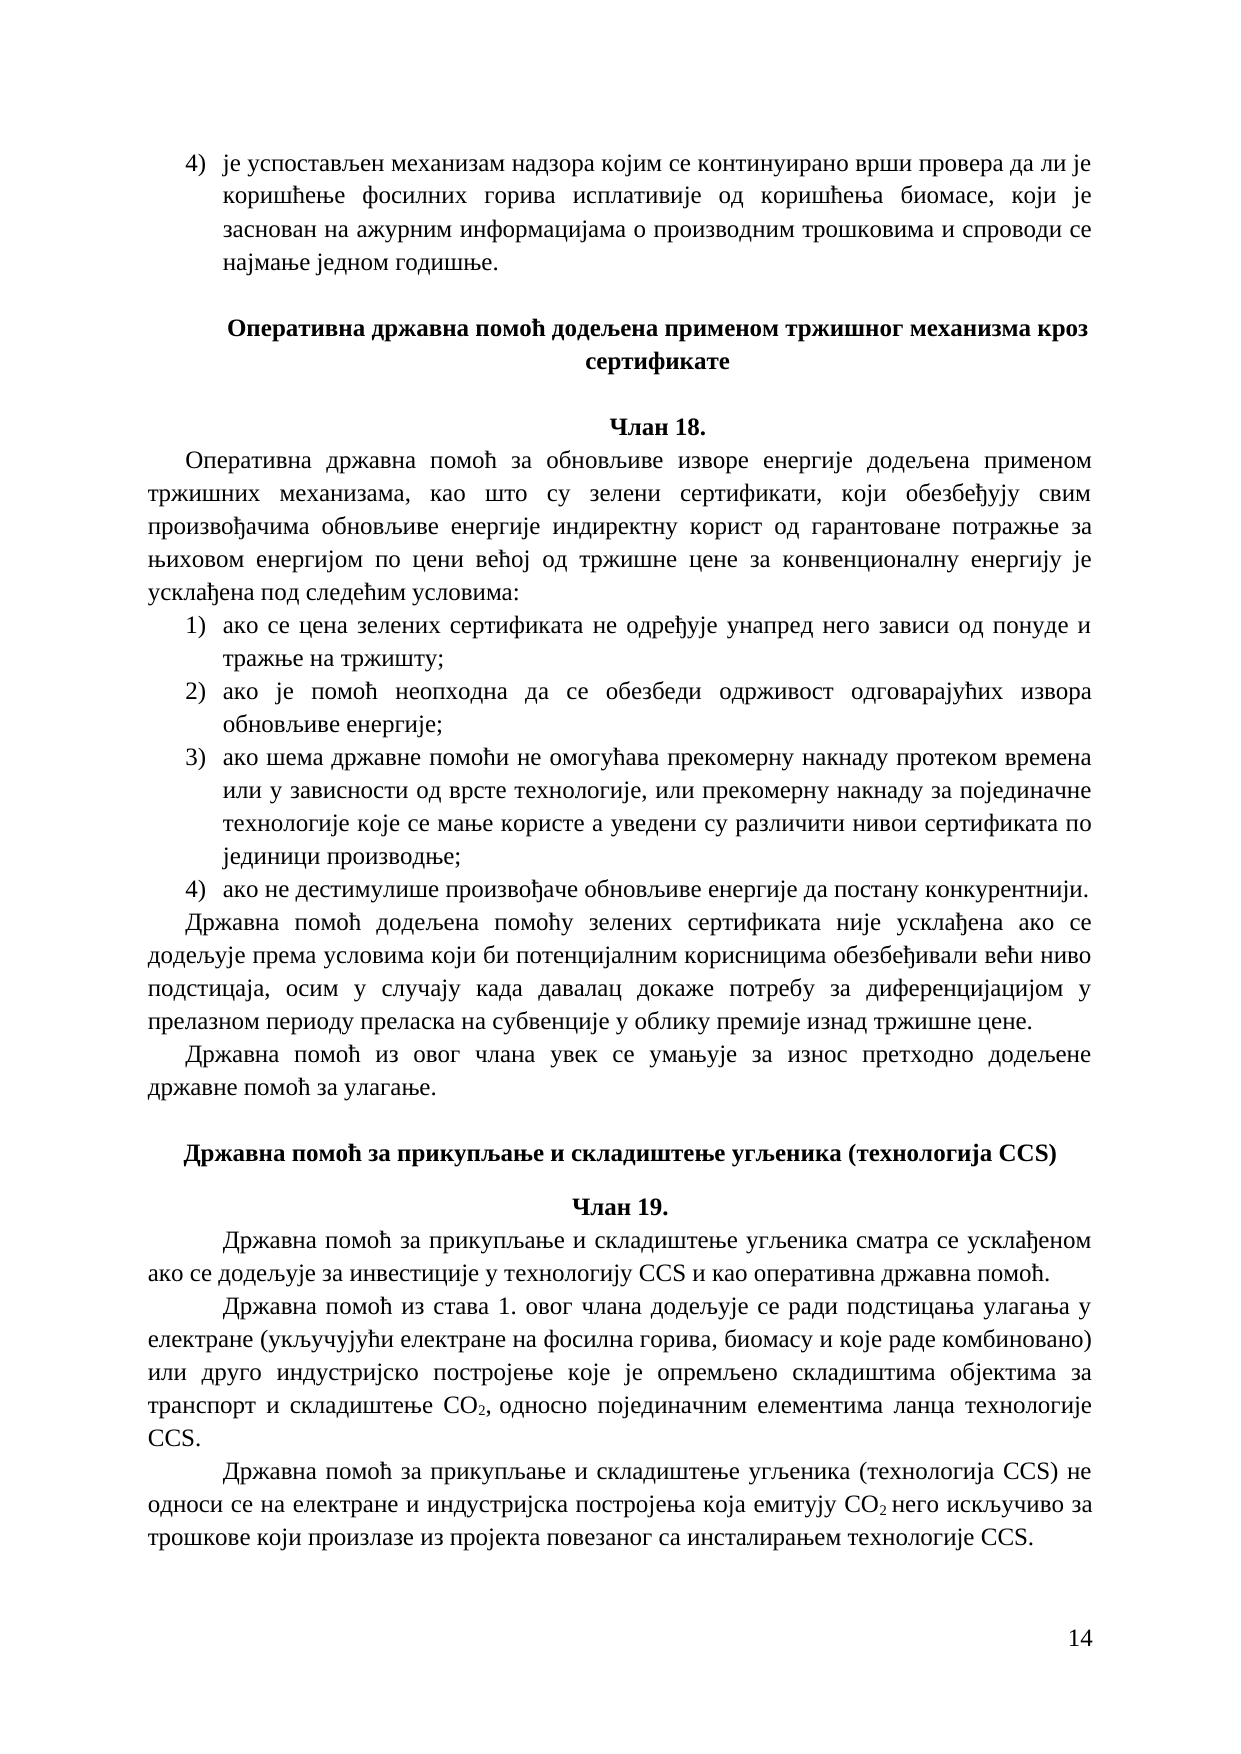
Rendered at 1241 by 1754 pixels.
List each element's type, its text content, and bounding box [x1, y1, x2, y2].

text Државна помоћ из овог члана увек се умањује за износ претходно додељене државне помоћ за улагање. [148, 1039, 1093, 1101]
list ако не дестимулише произвођаче обновљиве енергије да постану конкурентнији. [185, 874, 1093, 903]
text Државна помоћ додељена помоћу зелених сертификата није усклађена ако се додељује према условима који би потенцијалним корисницима обезбеђивали већи ниво подстицаја, осим у случају када давалац докаже потребу за диференцијацијом у прелазном периоду преласка на субвенције у облику премије изнад тржишне цене. [148, 907, 1093, 1035]
list ако је помоћ неопходна да се обезбеди одрживост одговарајућих извора обновљиве енергије; [185, 676, 1093, 738]
text Оперативна државна помоћ за обновљиве изворе енергије додељена применом тржишних механизама, као што су зелени сертификати, који обезбеђују свим произвођачима обновљиве енергије индиректну корист од гарантоване потражње за њиховом енергијом по цени већој од тржишне цене за конвенционалну енергију је усклађена под следећим условима: [148, 445, 1093, 606]
text Члан 18. [223, 412, 1093, 441]
text Државна помоћ за прикупљање и складиштење угљеника (технологија CCS) [148, 1138, 1093, 1167]
list ако се цена зелених сертификата не одређује унапред него зависи од понуде и тражње на тржишту; [185, 610, 1093, 672]
text Државна помоћ из става 1. овог члана додељује се ради подстицања улагања у електране (укључујући електране на фосилна горива, биомасу и које раде комбиновано) или друго индустријско постројење које је опремљено складиштима објектима за транспорт и складиштење CO2, односно појединачним елементима ланца технологије CCS. [148, 1291, 1093, 1452]
list ако шема државне помоћи не омогућава прекомерну накнаду протеком времена или у зависности од врсте технологије, или прекомерну накнаду за појединачне технологије које се мање користе а уведени су различити нивои сертификата по јединици производње; [185, 742, 1093, 870]
text Државна помоћ за прикупљање и складиштење угљеника сматра се усклађеном ако се додељује за инвестиције у технологију CCS и као оперативна државна помоћ. [148, 1225, 1093, 1287]
list је успостављен механизам надзора којим се континуирано врши провера да ли је коришћење фосилних горива исплативије од коришћења биомасе, који је заснован на ажурним информацијама о производним трошковима и спроводи се најмање једном годишње. [185, 148, 1093, 275]
text Члан 19. [148, 1192, 1093, 1221]
text Државна помоћ за прикупљање и складиштење угљеника (технологија CCS) не односи се на електране и индустријска постројења која емитују CO2 него искључиво за трошкове који произлазе из пројекта повезаног са инсталирањем технологије CCS. [148, 1456, 1093, 1551]
text Оперативна државна помоћ додељена применом тржишног механизма кроз сертификате [223, 313, 1093, 374]
